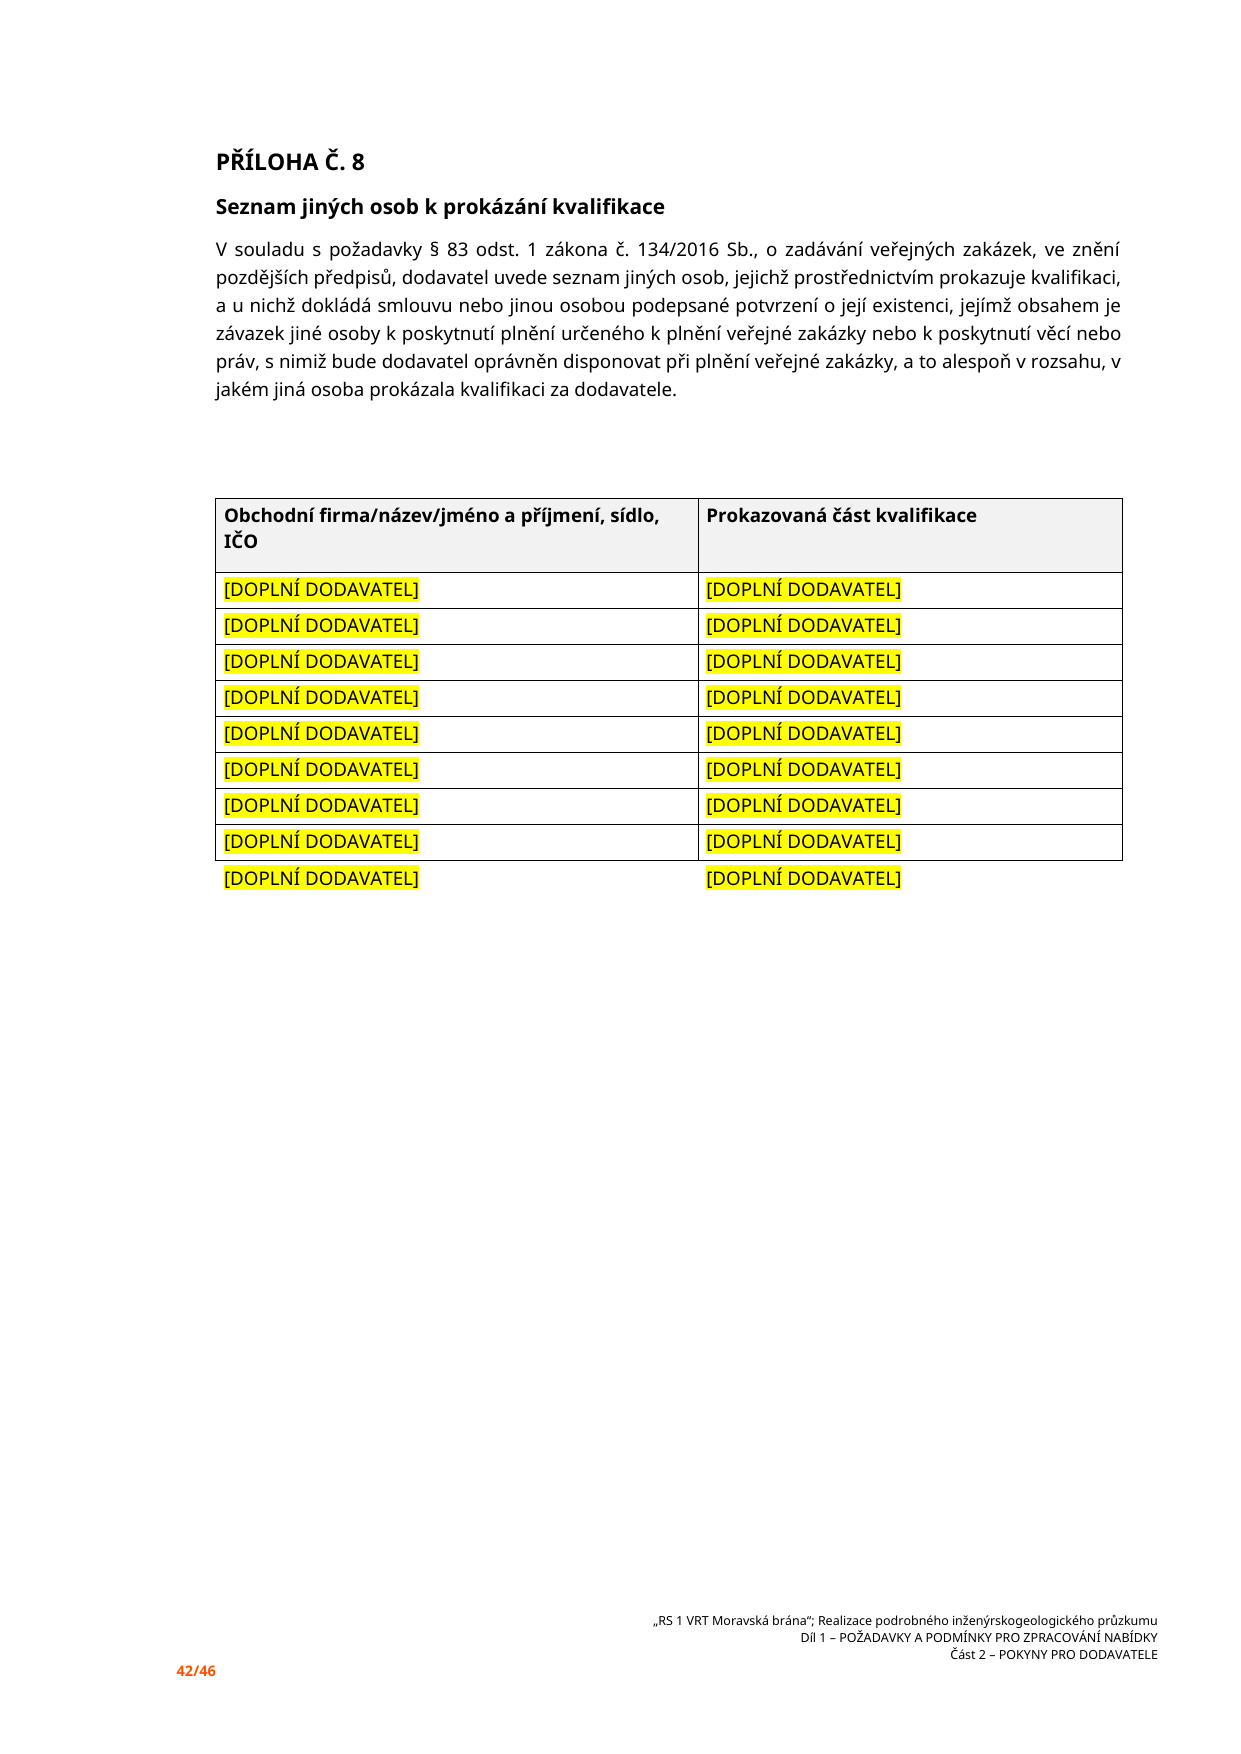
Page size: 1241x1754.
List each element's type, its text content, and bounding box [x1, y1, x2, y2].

table_cell [DOPLNÍ DODAVATEL] [216, 645, 698, 680]
table_cell [DOPLNÍ DODAVATEL] [216, 573, 698, 608]
table_cell [DOPLNÍ DODAVATEL] [699, 609, 1122, 644]
table_cell [DOPLNÍ DODAVATEL] [216, 825, 698, 860]
table_cell [DOPLNÍ DODAVATEL] [699, 681, 1122, 716]
table_cell [DOPLNÍ DODAVATEL] [216, 717, 698, 752]
table_header Obchodní firma/název/jméno a příjmení, sídlo, IČO [216, 499, 698, 572]
text V souladu s požadavky § 83 odst. 1 zákona č. 134/2016 Sb., o zadávání veřejných zakázek, ve znění pozdějších předpisů, dodavatel uvede seznam jiných osob, jejichž prostřednictvím prokazuje kvalifikaci, a u nichž dokládá smlouvu nebo jinou osobou podepsané potvrzení o její existenci, jejímž obsahem je závazek jiné osoby k poskytnutí plnění určeného k plnění veřejné zakázky nebo k poskytnutí věcí nebo práv, s nimiž bude dodavatel oprávněn disponovat při plnění veřejné zakázky, a to alespoň v rozsahu, v jakém jiná osoba prokázala kvalifikaci za dodavatele. [216, 236, 1122, 402]
table_header Prokazovaná část kvalifikace [699, 499, 1122, 572]
table_cell [DOPLNÍ DODAVATEL] [216, 789, 698, 824]
text Seznam jiných osob k prokázání kvalifikace [216, 192, 1122, 221]
table_cell [DOPLNÍ DODAVATEL] [699, 789, 1122, 824]
table_cell [DOPLNÍ DODAVATEL] [699, 573, 1122, 608]
table_cell [DOPLNÍ DODAVATEL] [699, 717, 1122, 752]
table_cell [DOPLNÍ DODAVATEL] [216, 681, 698, 716]
table_cell [DOPLNÍ DODAVATEL] [698, 861, 1122, 896]
text Příloha č. 8 [216, 146, 1122, 177]
table_cell [DOPLNÍ DODAVATEL] [216, 861, 698, 896]
table_cell [DOPLNÍ DODAVATEL] [699, 645, 1122, 680]
table_cell [DOPLNÍ DODAVATEL] [699, 753, 1122, 788]
table_cell [DOPLNÍ DODAVATEL] [699, 825, 1122, 860]
table_cell [DOPLNÍ DODAVATEL] [216, 753, 698, 788]
table_cell [DOPLNÍ DODAVATEL] [216, 609, 698, 644]
